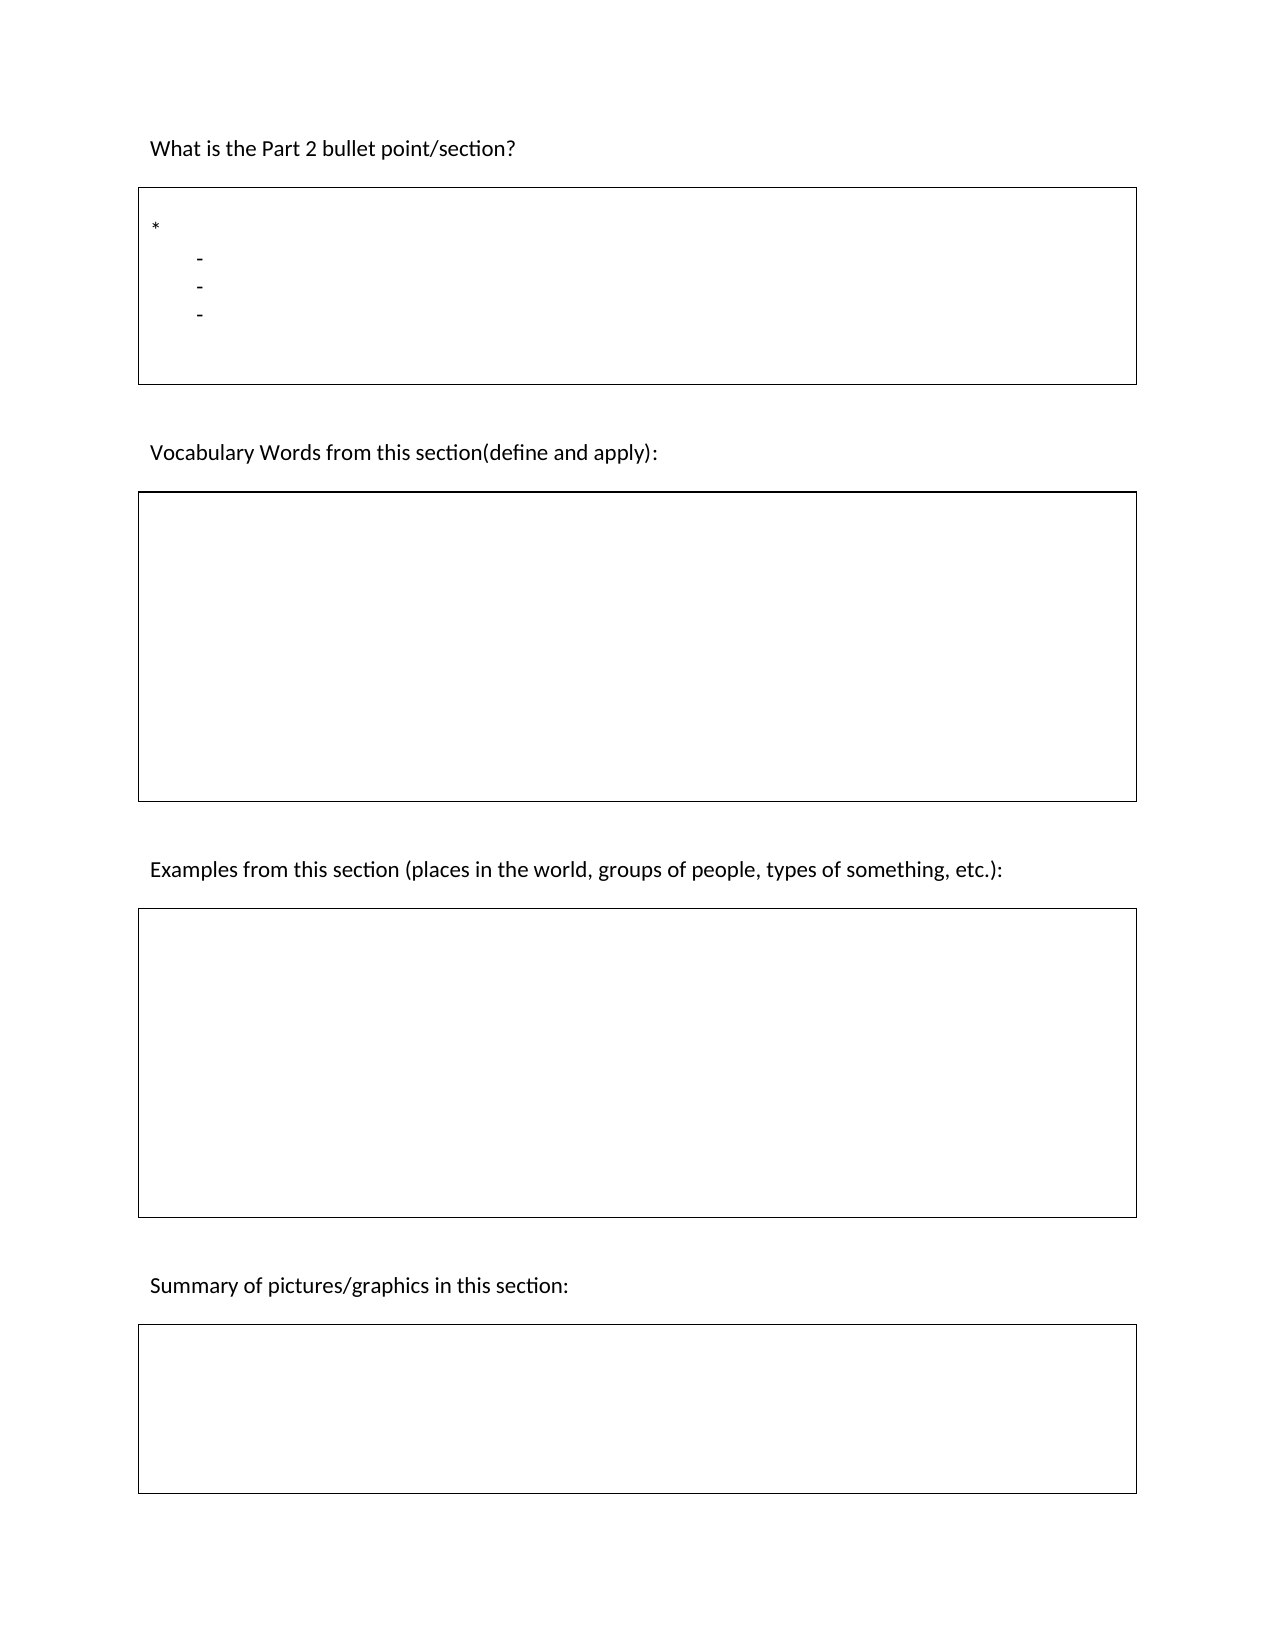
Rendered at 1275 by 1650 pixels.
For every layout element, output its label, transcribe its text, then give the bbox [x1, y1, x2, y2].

text Vocabulary Words from this section(define and apply): [150, 438, 1125, 466]
text What is the Part 2 bullet point/section? [150, 134, 1125, 162]
text Summary of pictures/graphics in this section: [150, 1271, 1125, 1299]
text Examples from this section (places in the world, groups of people, types of something, etc.): [150, 855, 1125, 883]
table_header [139, 493, 1136, 801]
table_header * - - - [139, 188, 1136, 384]
table_header [139, 1325, 1136, 1493]
table_header [139, 909, 1136, 1217]
